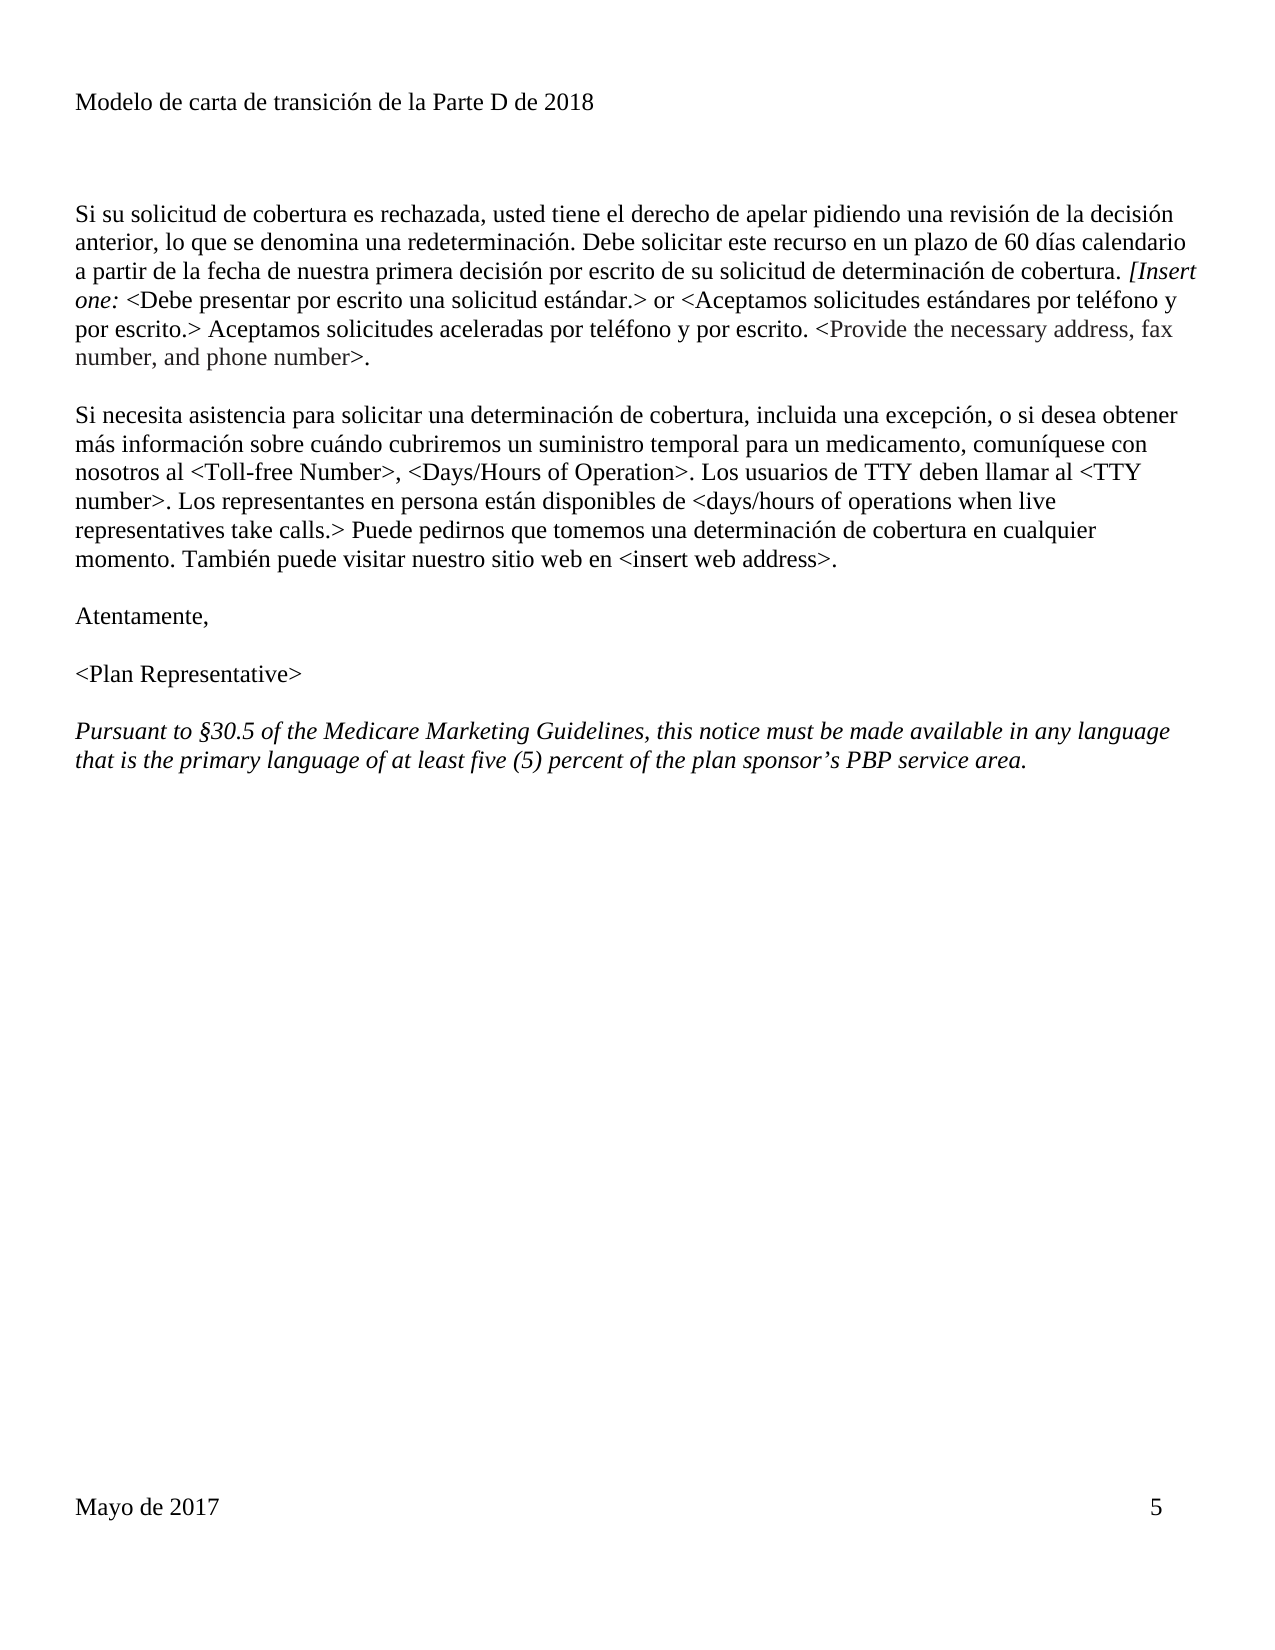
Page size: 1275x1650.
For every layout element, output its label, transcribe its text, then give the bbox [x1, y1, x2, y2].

text <Plan Representative> [75, 659, 1200, 687]
text Si necesita asistencia para solicitar una determinación de cobertura, incluida una excepción, o si desea obtener más información sobre cuándo cubriremos un suministro temporal para un medicamento, comuníquese con nosotros al <Toll-free Number>, <Days/Hours of Operation>. Los usuarios de TTY deben llamar al <TTY number>. Los representantes en persona están disponibles de <days/hours of operations when live representatives take calls.> Puede pedirnos que tomemos una determinación de cobertura en cualquier momento. También puede visitar nuestro sitio web en <insert web address>. [75, 400, 1200, 572]
text Pursuant to §30.5 of the Medicare Marketing Guidelines, this notice must be made available in any language that is the primary language of at least five (5) percent of the plan sponsor’s PBP service area. [75, 716, 1200, 774]
text Atentamente, [75, 601, 1200, 630]
text Si su solicitud de cobertura es rechazada, usted tiene el derecho de apelar pidiendo una revisión de la decisión anterior, lo que se denomina una redeterminación. Debe solicitar este recurso en un plazo de 60 días calendario a partir de la fecha de nuestra primera decisión por escrito de su solicitud de determinación de cobertura. [Insert one: <Debe presentar por escrito una solicitud estándar.> or <Aceptamos solicitudes estándares por teléfono y por escrito.> Aceptamos solicitudes aceleradas por teléfono y por escrito. <Provide the necessary address, fax number, and phone number>. [75, 199, 1200, 371]
